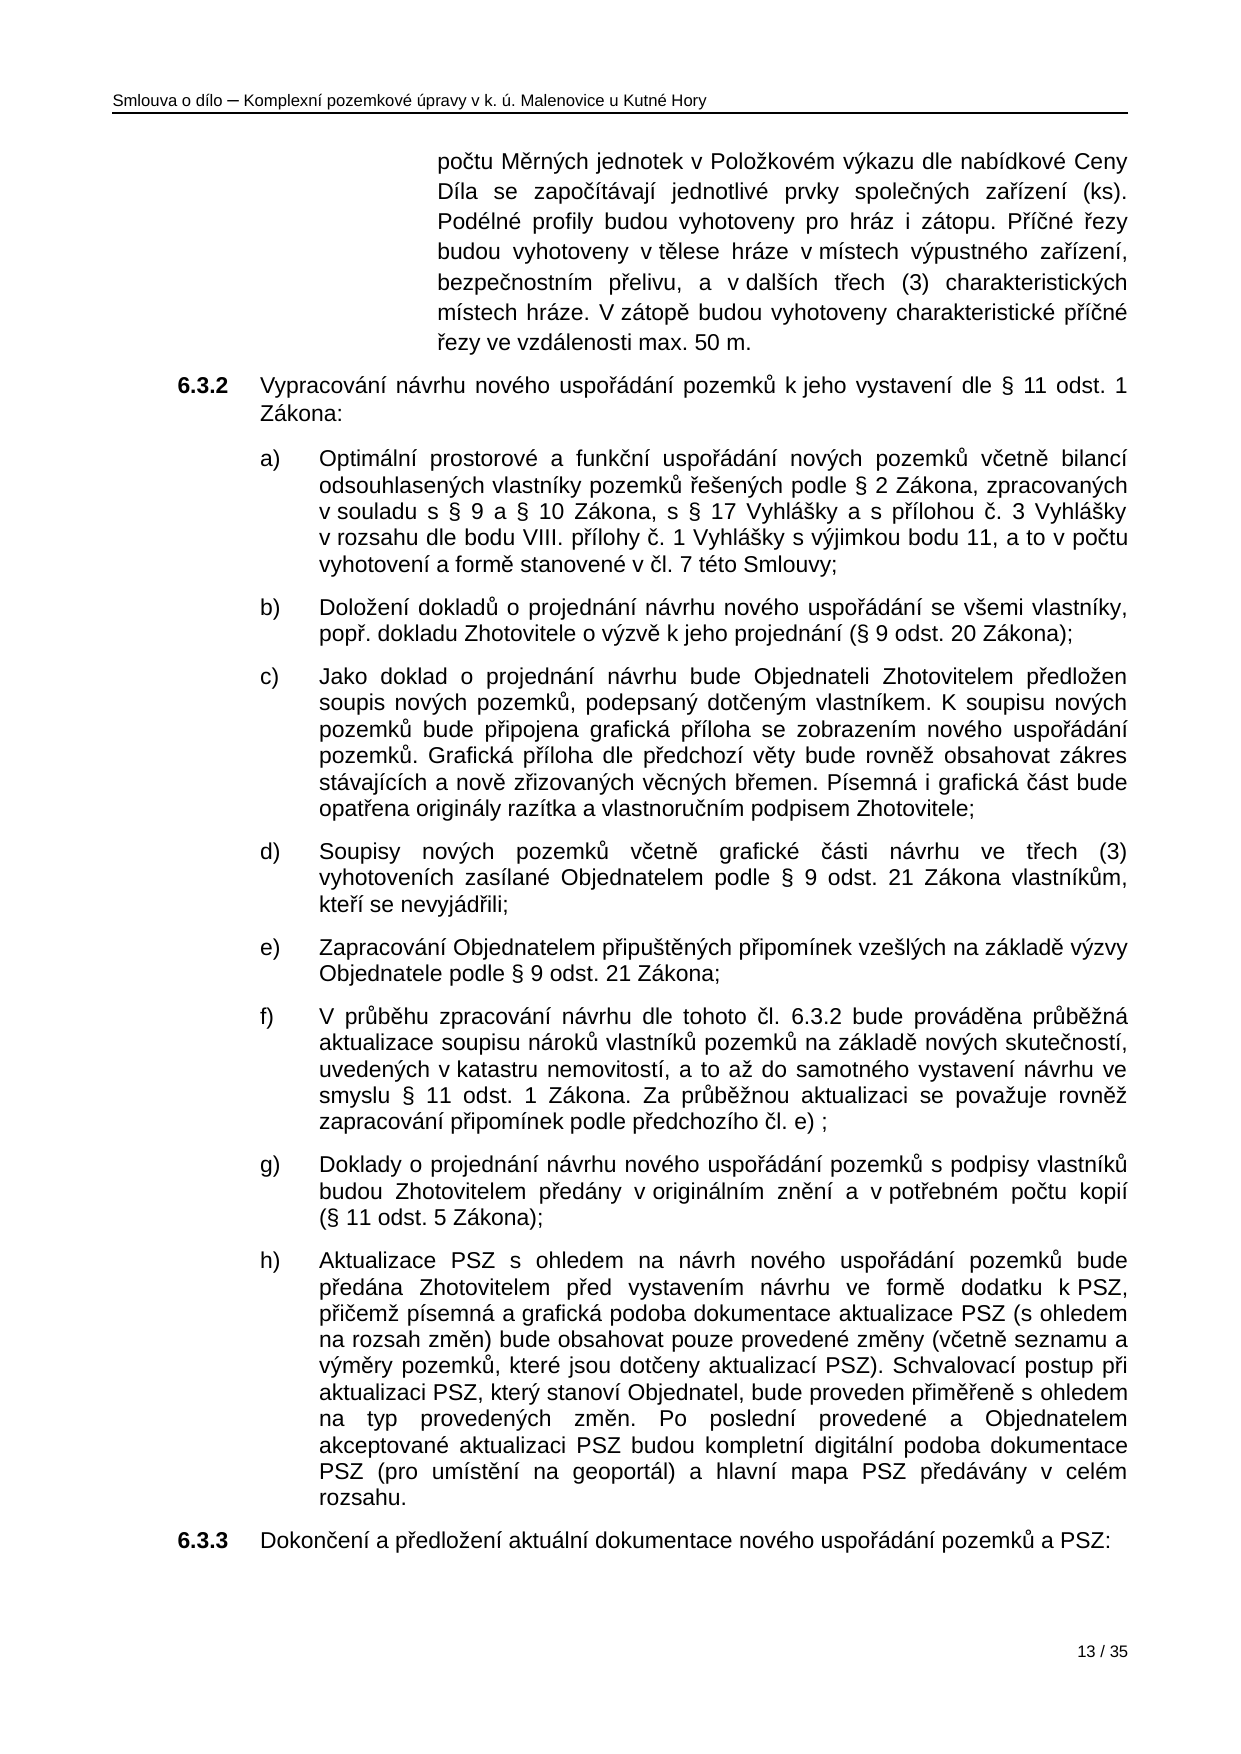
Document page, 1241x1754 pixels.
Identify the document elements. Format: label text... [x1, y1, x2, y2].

list Zapracování Objednatelem připuštěných připomínek vzešlých na základě výzvy Objednatele podle § 9 odst. 21 Zákona; [260, 933, 1128, 986]
list Aktualizace PSZ s ohledem na návrh nového uspořádání pozemků bude předána Zhotovitelem před vystavením návrhu ve formě dodatku k PSZ, přičemž písemná a grafická podoba dokumentace aktualizace PSZ (s ohledem na rozsah změn) bude obsahovat pouze provedené změny (včetně seznamu a výměry pozemků, které jsou dotčeny aktualizací PSZ). Schvalovací postup při aktualizaci PSZ, který stanoví Objednatel, bude proveden přiměřeně s ohledem na typ provedených změn. Po poslední provedené a Objednatelem akceptované aktualizaci PSZ budou kompletní digitální podoba dokumentace PSZ (pro umístění na geoportál) a hlavní mapa PSZ předávány v celém rozsahu. [260, 1247, 1128, 1511]
text Dokončení a předložení aktuální dokumentace nového uspořádání pozemků a PSZ: [177, 1527, 1128, 1554]
list Jako doklad o projednání návrhu bude Objednateli Zhotovitelem předložen soupis nových pozemků, podepsaný dotčeným vlastníkem. K soupisu nových pozemků bude připojena grafická příloha se zobrazením nového uspořádání pozemků. Grafická příloha dle předchozí věty bude rovněž obsahovat zákres stávajících a nově zřizovaných věcných břemen. Písemná i grafická část bude opatřena originály razítka a vlastnoručním podpisem Zhotovitele; [260, 663, 1128, 821]
list Optimální prostorové a funkční uspořádání nových pozemků včetně bilancí odsouhlasených vlastníky pozemků řešených podle § 2 Zákona, zpracovaných v souladu s § 9 a § 10 Zákona, s § 17 Vyhlášky a s přílohou č. 3 Vyhlášky v rozsahu dle bodu VIII. přílohy č. 1 Vyhlášky s výjimkou bodu 11, a to v počtu vyhotovení a formě stanovené v čl. 7 této Smlouvy; [260, 445, 1128, 577]
list Soupisy nových pozemků včetně grafické části návrhu ve třech (3) vyhotoveních zasílané Objednatelem podle § 9 odst. 21 Zákona vlastníkům, kteří se nevyjádřili; [260, 838, 1128, 917]
list Doložení dokladů o projednání návrhu nového uspořádání se všemi vlastníky, popř. dokladu Zhotovitele o výzvě k jeho projednání (§ 9 odst. 20 Zákona); [260, 594, 1128, 646]
list Doklady o projednání návrhu nového uspořádání pozemků s podpisy vlastníků budou Zhotovitelem předány v originálním znění a v potřebném počtu kopií (§ 11 odst. 5 Zákona); [260, 1151, 1128, 1230]
text Vypracování návrhu nového uspořádání pozemků k jeho vystavení dle § 11 odst. 1 Zákona: [177, 372, 1128, 426]
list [334, 148, 1128, 355]
list V průběhu zpracování návrhu dle tohoto čl. 6.3.2 bude prováděna průběžná aktualizace soupisu nároků vlastníků pozemků na základě nových skutečností, uvedených v katastru nemovitostí, a to až do samotného vystavení návrhu ve smyslu § 11 odst. 1 Zákona. Za průběžnou aktualizaci se považuje rovněž zapracování připomínek podle předchozího čl. e) ; [260, 1003, 1128, 1135]
